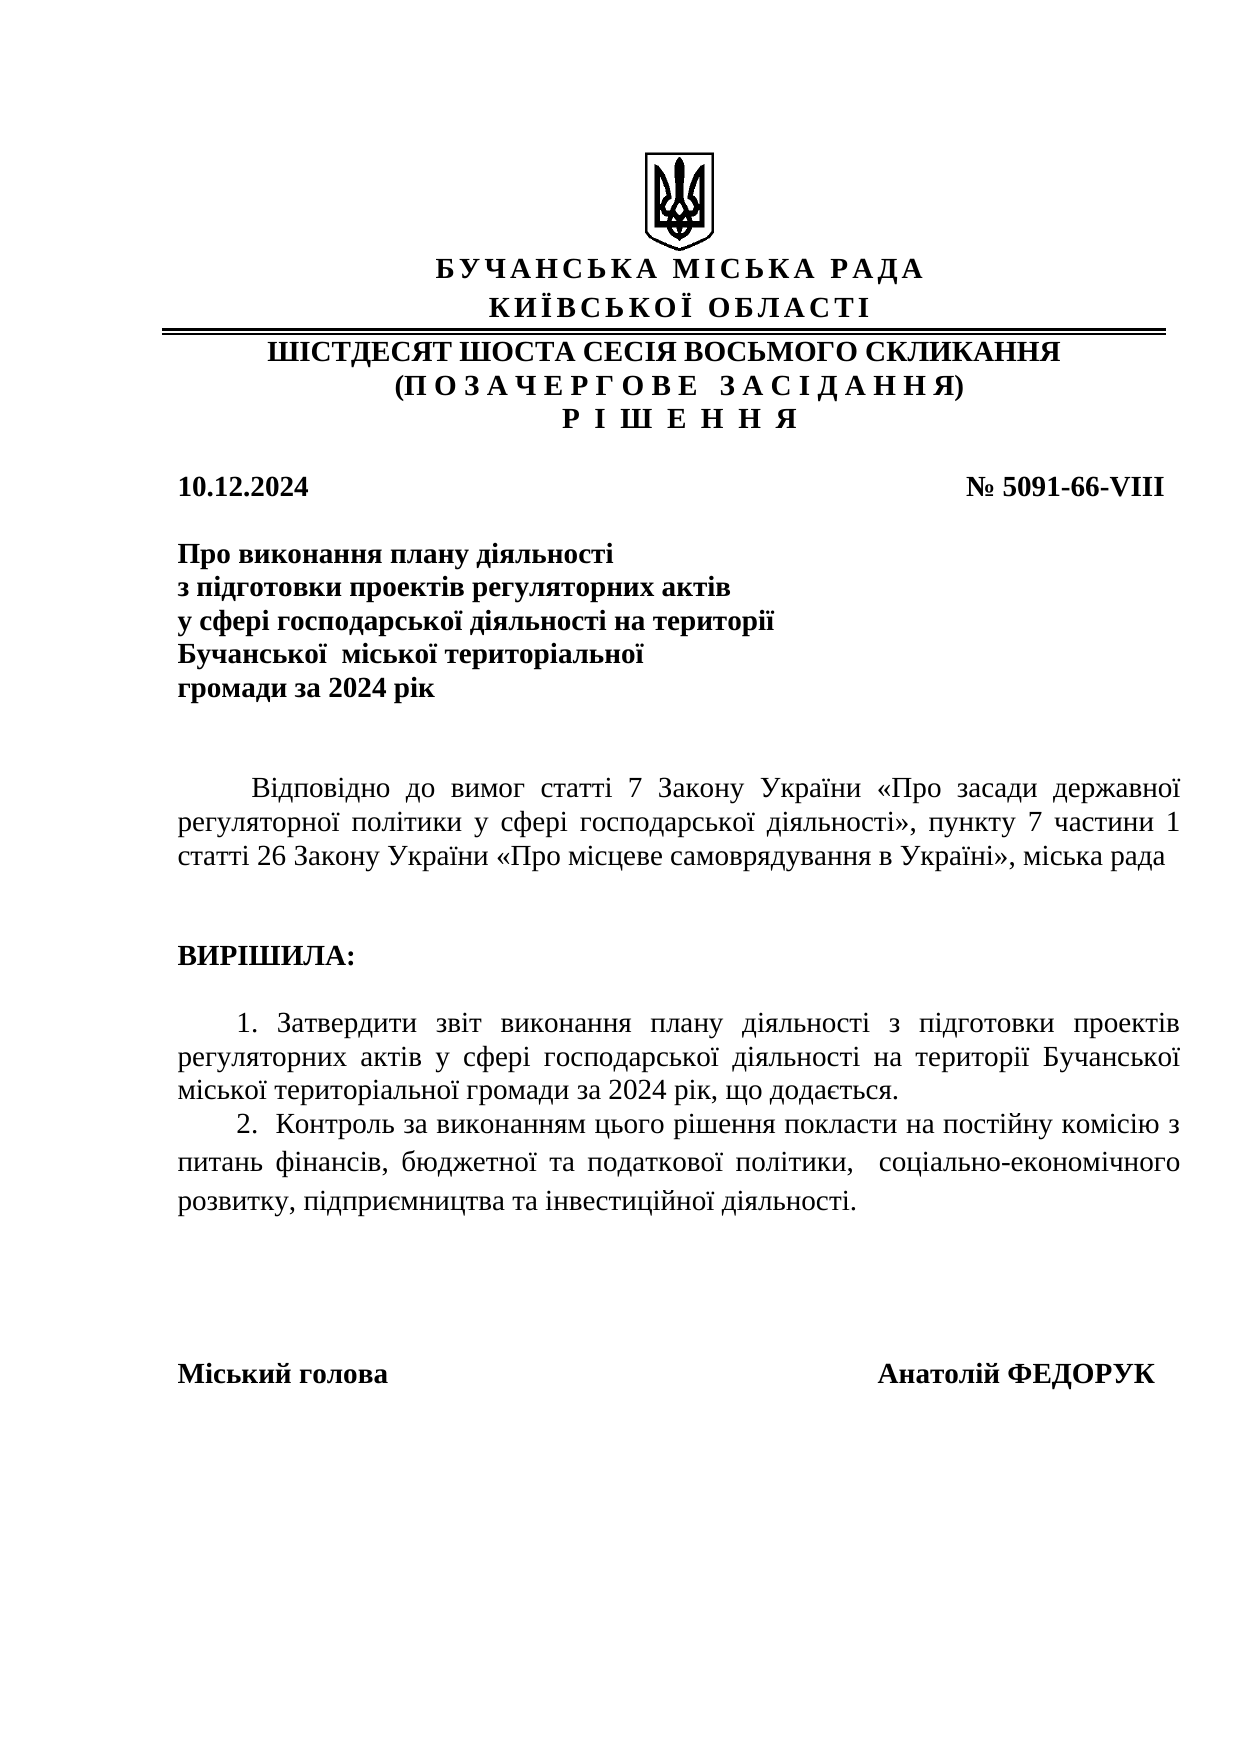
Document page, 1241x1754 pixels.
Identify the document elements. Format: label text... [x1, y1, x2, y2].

text у сфері господарської діяльності на території [177, 603, 1181, 636]
table_header ШІСТДЕСЯТ ШОСТА СЕСІЯ ВОСЬМОГО СКЛИКАННЯ [162, 335, 1166, 368]
text Бучанської міської територіальної [177, 636, 1181, 670]
text 10.12.2024 № 5091-66-VIII [177, 469, 1181, 502]
text БУЧАНСЬКА МІСЬКА РАДА [177, 251, 1181, 285]
text Міський голова Анатолій ФЕДОРУК [177, 1356, 1211, 1389]
text Про виконання плану діяльності [177, 536, 1181, 569]
text КИЇВСЬКОЇ ОБЛАСТІ [177, 290, 1181, 323]
text громади за 2024 рік [177, 670, 1181, 703]
picture [643, 151, 715, 252]
text Відповідно до вимог статті 7 Закону України «Про засади державної регуляторної політики у сфері господарської діяльності», пункту 7 частини 1 статті 26 Закону України «Про місцеве самоврядування в Україні», міська рада [177, 771, 1181, 871]
text (П О З А Ч Е Р Г О В Е З А С І Д А Н Н Я) [177, 368, 1181, 402]
text з підготовки проектів регуляторних актів [177, 569, 1181, 603]
text Р І Ш Е Н Н Я [177, 402, 1181, 435]
text 2. Контроль за виконанням цього рішення покласти на постійну комісію з питань фінансів, бюджетної та податкової політики, соціально-економічного розвитку, підприємництва та інвестиційної діяльності. [177, 1106, 1181, 1217]
text ВИРІШИЛА: [177, 938, 1181, 972]
text 1. Затвердити звіт виконання плану діяльності з підготовки проектів регуляторних актів у сфері господарської діяльності на території Бучанської міської територіальної громади за 2024 рік, що додається. [177, 1005, 1181, 1106]
